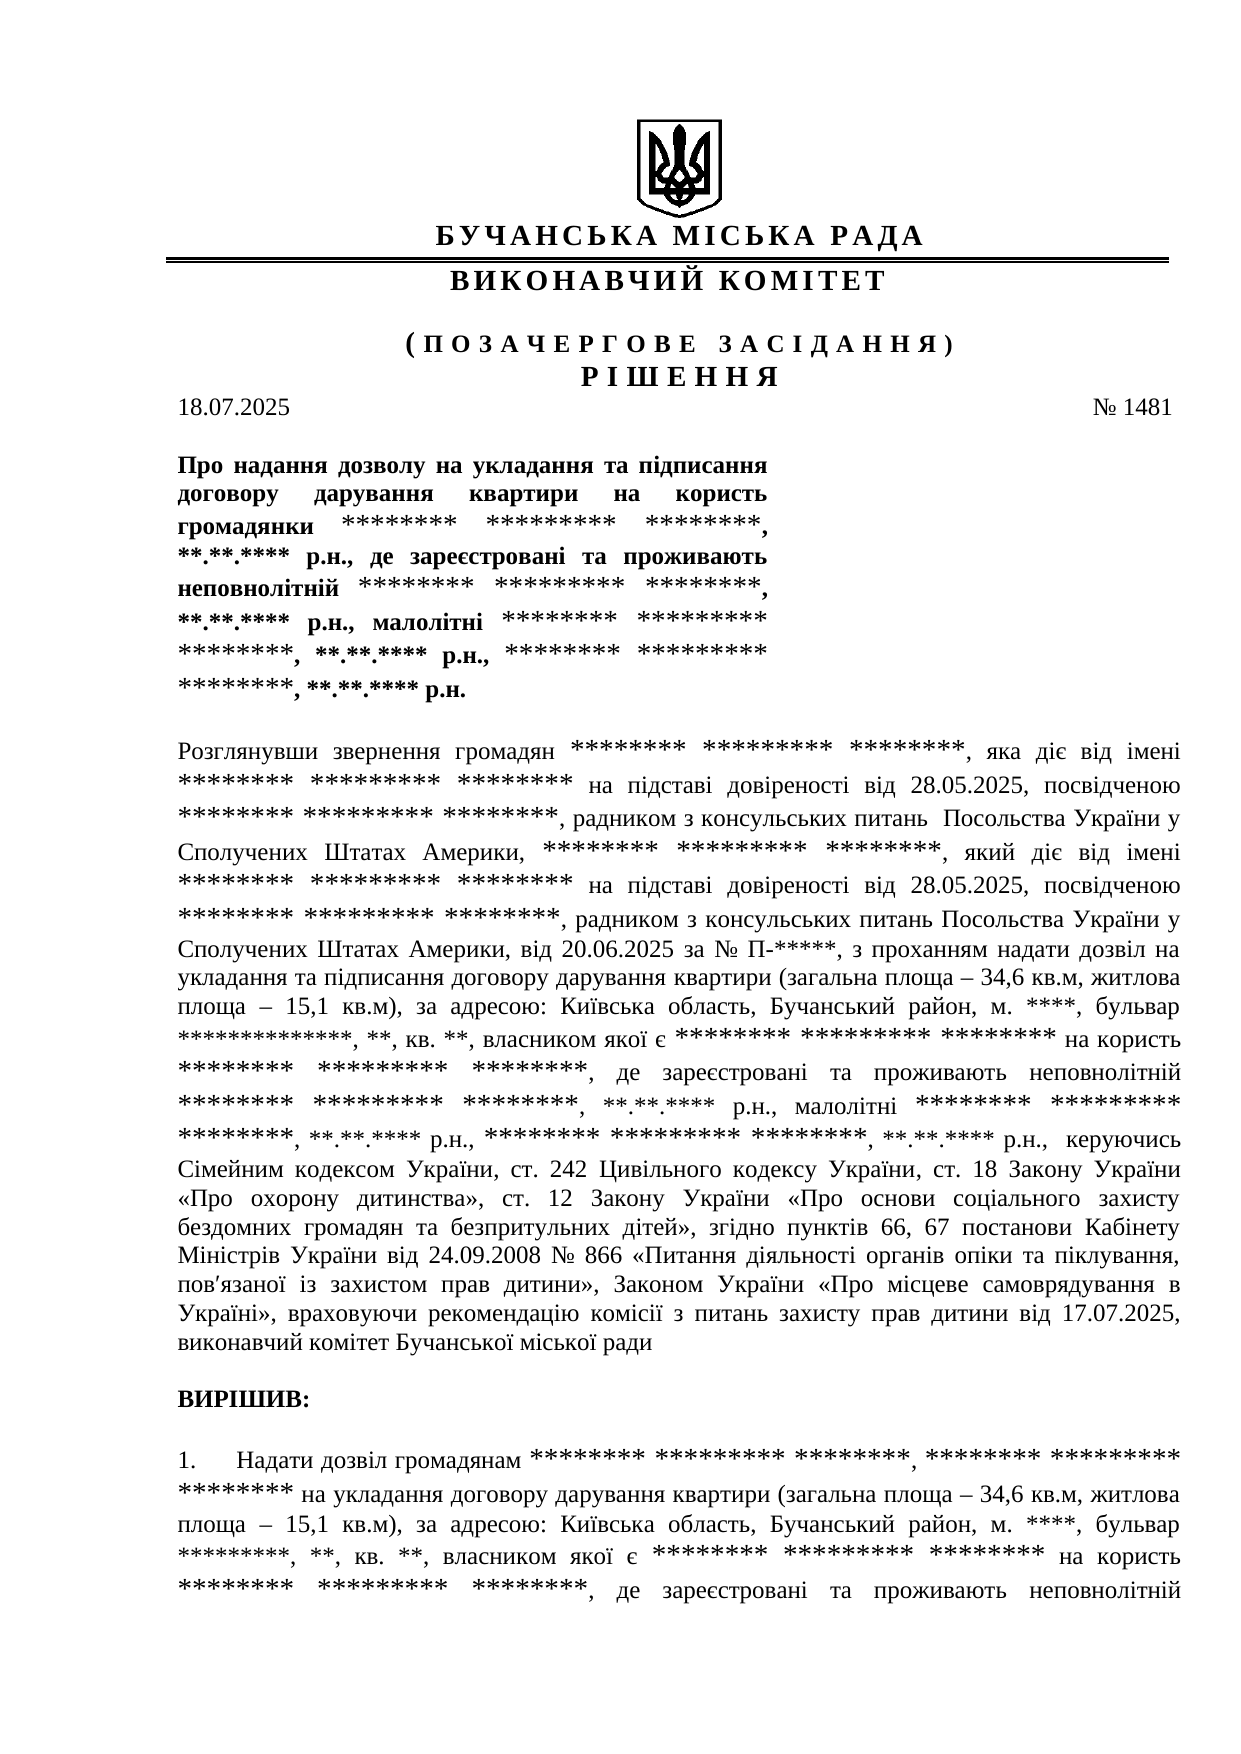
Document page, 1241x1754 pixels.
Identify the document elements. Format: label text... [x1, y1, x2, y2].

table_header ВИКОНАВЧИЙ КОМІТЕТ [166, 263, 1169, 325]
text Про надання дозволу на укладання та підписання договору дарування квартири на користь громадянки ******** ********* ********, **.**.**** р.н., де зареєстровані та проживають неповнолітній ******** ********* ********, **.**.**** р.н., малолітні ******** ********* ********, **.**.**** р.н., ******** ********* ********, **.**.**** р.н. [177, 450, 768, 704]
text РІШЕННЯ [177, 359, 1181, 392]
text (ПОЗАЧЕРГОВЕ ЗАСІДАННЯ) [177, 325, 1181, 359]
text ВИРІШИВ: [177, 1384, 1181, 1413]
text Розглянувши звернення громадян ******** ********* ********, яка діє від імені ******** ********* ******** на підставі довіреності від 28.05.2025, посвідченою ******** ********* ********, радником з консульських питань Посольства України у Сполучених Штатах Америки, ******** ********* ********, який діє від імені ******** ********* ******** на підставі довіреності від 28.05.2025, посвідченою ******** ********* ********, радником з консульських питань Посольства України у Сполучених Штатах Америки, від 20.06.2025 за № П-*****, з проханням надати дозвіл на укладання та підписання договору дарування квартири (загальна площа – 34,6 кв.м, житлова площа – 15,1 кв.м), за адресою: Київська область, Бучанський район, м. ****, бульвар **************, **, кв. **, власником якої є ******** ********* ******** на користь ******** ********* ********, де зареєстровані та проживають неповнолітній ******** ********* ********, **.**.**** р.н., малолітні ******** ********* ********, **.**.**** р.н., ******** ********* ********, **.**.**** р.н., керуючись Сімейним кодексом України, ст. 242 Цивільного кодексу України, ст. 18 Закону України «Про охорону дитинства», ст. 12 Закону України «Про основи соціального захисту бездомних громадян та безпритульних дітей», згідно пунктів 66, 67 постанови Кабінету Міністрів України від 24.09.2008 № 866 «Питання діяльності органів опіки та піклування, пов′язаної із захистом прав дитини», Законом України «Про місцеве самоврядування в Україні», враховуючи рекомендацію комісії з питань захисту прав дитини від 17.07.2025, виконавчий комітет Бучанської міської ради [177, 732, 1181, 1355]
table_header № 1481 [679, 392, 1192, 421]
picture [635, 118, 723, 219]
table_header 18.07.2025 [166, 392, 679, 421]
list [177, 1442, 1181, 1604]
text БУЧАНСЬКА МІСЬКА РАДА [177, 218, 1181, 252]
